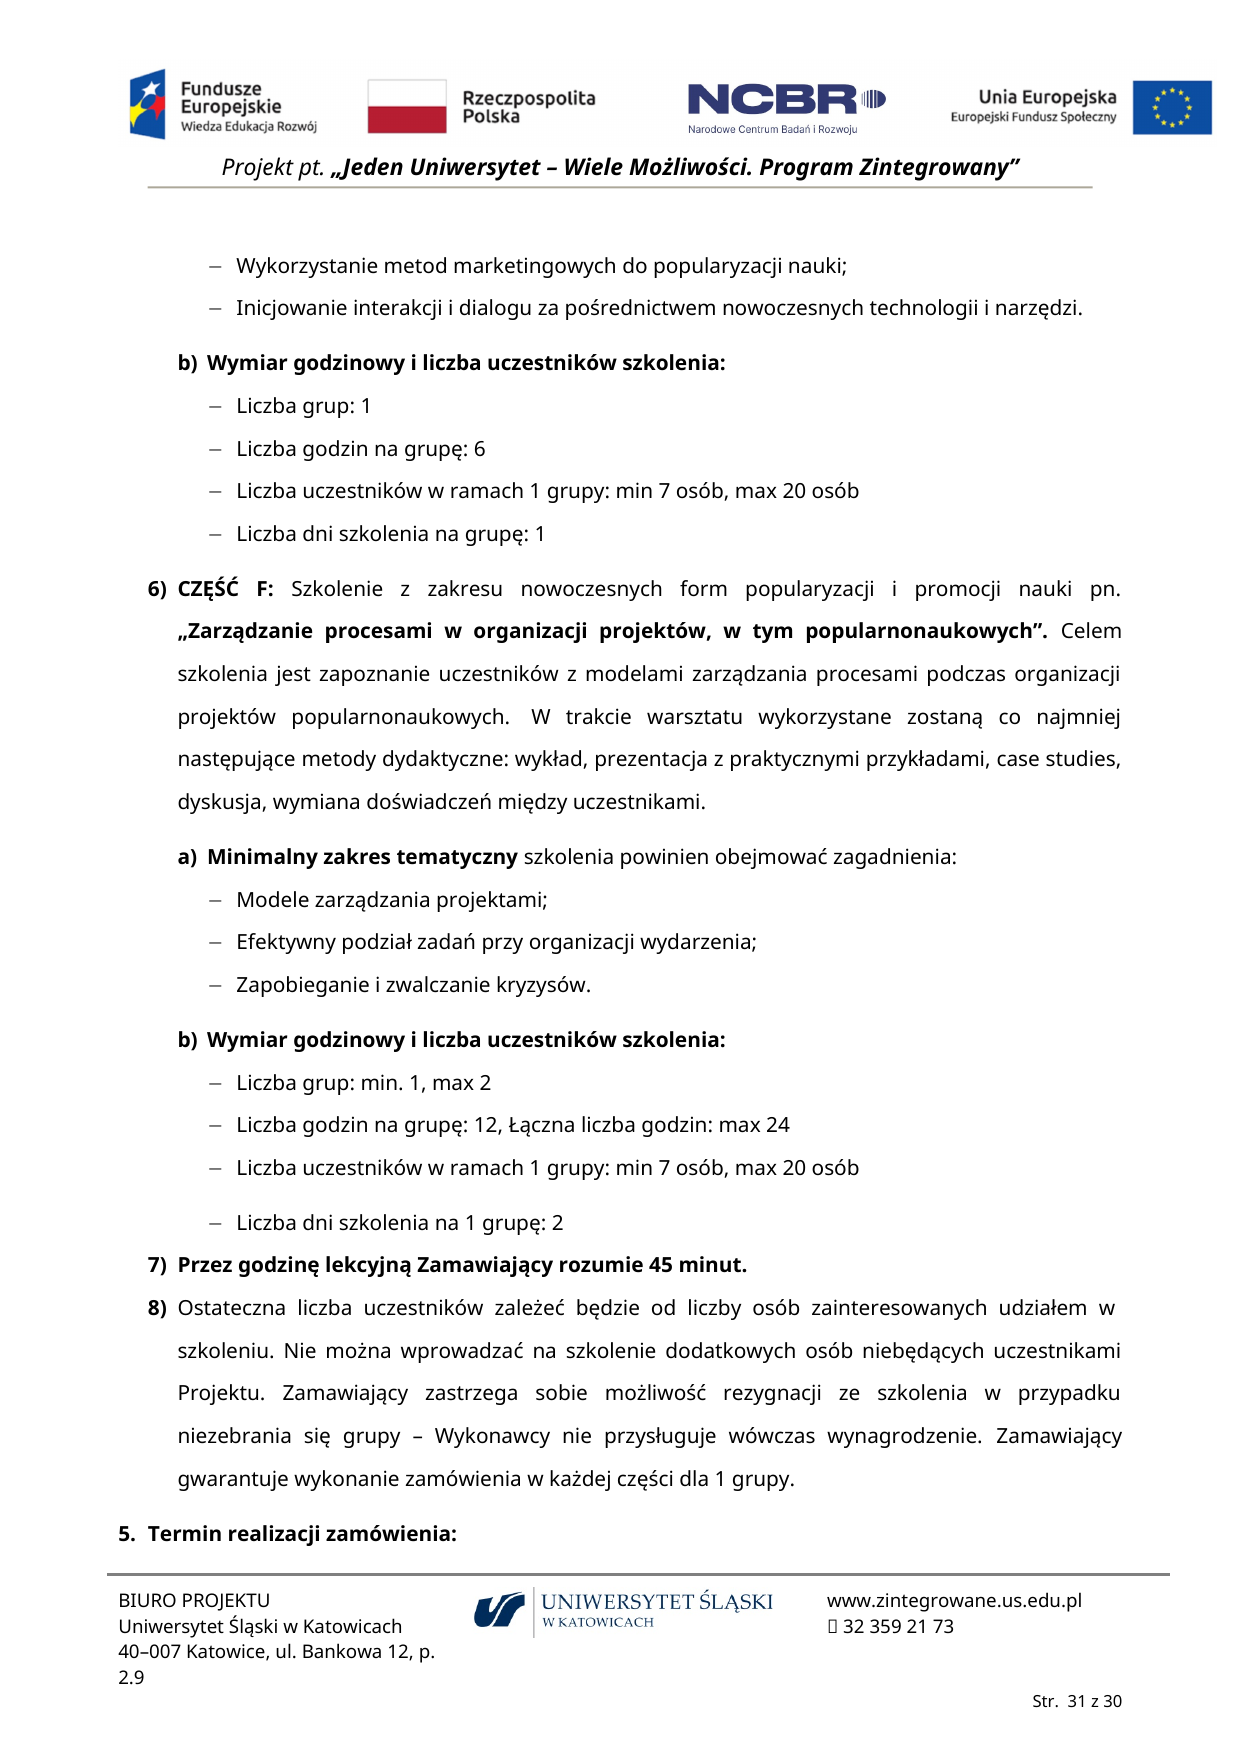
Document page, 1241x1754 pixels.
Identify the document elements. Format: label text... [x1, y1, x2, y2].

list Przez godzinę lekcyjną Zamawiający rozumie 45 minut. [148, 1251, 1122, 1279]
list Zapobieganie i zwalczanie kryzysów. [207, 970, 1122, 998]
list Wymiar godzinowy i liczba uczestników szkolenia: [177, 348, 1122, 377]
list Efektywny podział zadań przy organizacji wydarzenia; [207, 927, 1122, 956]
picture [472, 1587, 773, 1638]
list Liczba dni szkolenia na grupę: 1 [207, 519, 1122, 547]
list Liczba uczestników w ramach 1 grupy: min 7 osób, max 20 osób [207, 1153, 1122, 1181]
list Modele zarządzania projektami; [207, 885, 1122, 913]
list Liczba godzin na grupę: 12, Łączna liczba godzin: max 24 [207, 1110, 1122, 1139]
list Liczba dni szkolenia na 1 grupę: 2 [207, 1208, 1122, 1236]
list Wykorzystanie metod marketingowych do popularyzacji nauki; [207, 251, 1122, 279]
list Ostateczna liczba uczestników zależeć będzie od liczby osób zainteresowanych udziałem w szkoleniu. Nie można wprowadzać na szkolenie dodatkowych osób niebędących uczestnikami Projektu. Zamawiający zastrzega sobie możliwość rezygnacji ze szkolenia w przypadku niezebrania się grupy – Wykonawcy nie przysługuje wówczas wynagrodzenie. Zamawiający gwarantuje wykonanie zamówienia w każdej części dla 1 grupy. [148, 1293, 1122, 1492]
list Liczba grup: min. 1, max 2 [207, 1068, 1122, 1096]
list Liczba uczestników w ramach 1 grupy: min 7 osób, max 20 osób [207, 476, 1122, 505]
list Liczba grup: 1 [207, 391, 1122, 419]
list CZĘŚĆ F: Szkolenie z zakresu nowoczesnych form popularyzacji i promocji nauki pn. „Zarządzanie procesami w organizacji projektów, w tym popularnonaukowych”. Celem szkolenia jest zapoznanie uczestników z modelami zarządzania procesami podczas organizacji projektów popularnonaukowych. W trakcie warsztatu wykorzystane zostaną co najmniej następujące metody dydaktyczne: wykład, prezentacja z praktycznymi przykładami, case studies, dyskusja, wymiana doświadczeń między uczestnikami. [148, 574, 1122, 816]
list Termin realizacji zamówienia: [118, 1519, 1122, 1547]
list Liczba godzin na grupę: 6 [207, 434, 1122, 462]
picture [118, 59, 1217, 147]
list Inicjowanie interakcji i dialogu za pośrednictwem nowoczesnych technologii i narzędzi. [207, 293, 1122, 322]
list Wymiar godzinowy i liczba uczestników szkolenia: [177, 1025, 1122, 1053]
list Minimalny zakres tematyczny szkolenia powinien obejmować zagadnienia: [177, 842, 1122, 871]
